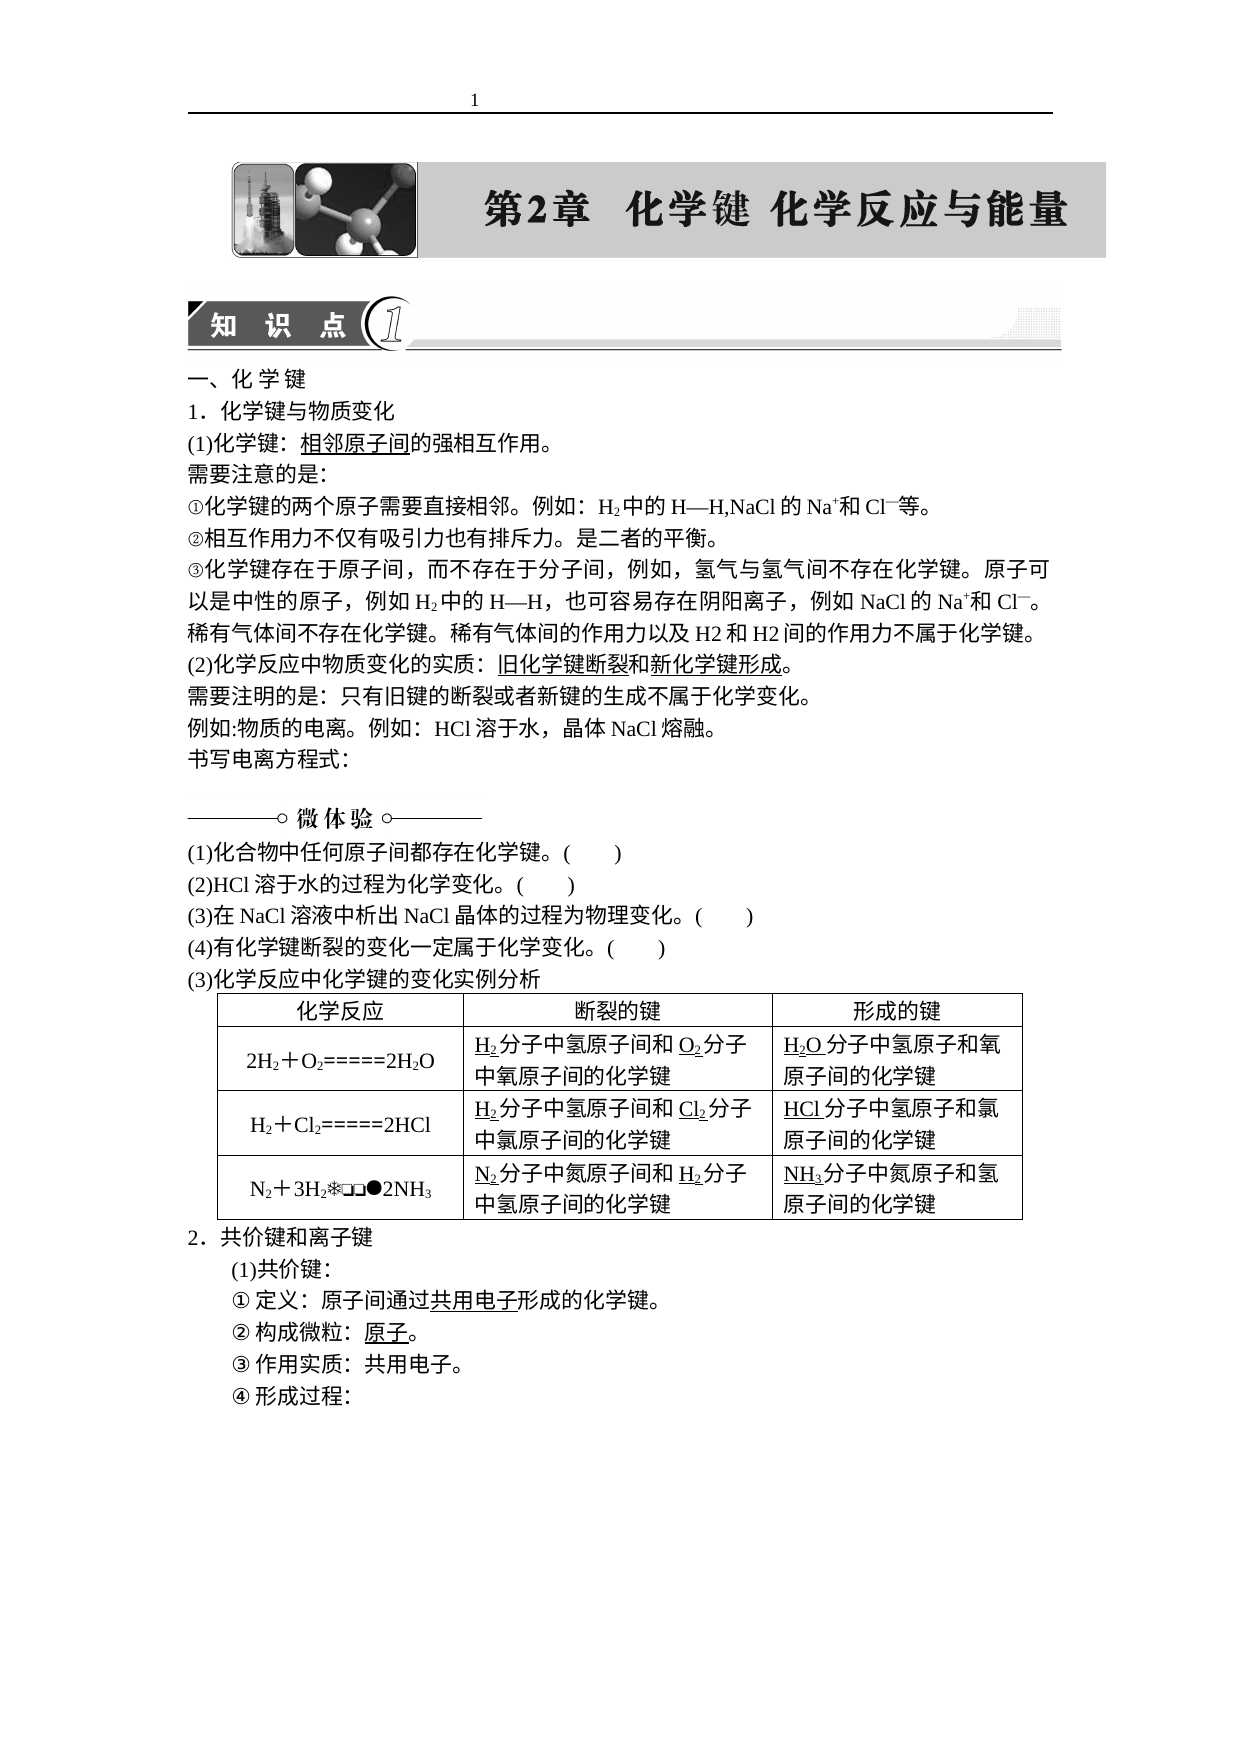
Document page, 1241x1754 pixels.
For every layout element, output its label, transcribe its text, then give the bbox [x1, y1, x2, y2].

text (1)共价键： [187, 1252, 1053, 1283]
text 书写电离方程式： [187, 742, 1053, 774]
text (4)有化学键断裂的变化一定属于化学变化。( ) [187, 930, 1053, 962]
text 一、化 学 键 [187, 363, 1053, 394]
text ②相互作用力不仅有吸引力也有排斥力。是二者的平衡。 [187, 521, 1053, 552]
text 2．共价键和离子键 [187, 1220, 1053, 1252]
table_header 断裂的键 [464, 994, 772, 1026]
text (3)在NaCl溶液中析出NaCl晶体的过程为物理变化。( ) [187, 898, 1053, 930]
table_cell N2分子中氮原子间和H2分子中氢原子间的化学键 [464, 1156, 772, 1219]
table_cell H2O分子中氢原子和氧原子间的化学键 [773, 1027, 1022, 1090]
table_cell 2H2＋O22H2O [218, 1027, 463, 1090]
table_cell H2分子中氢原子间和Cl2分子中氯原子间的化学键 [464, 1091, 772, 1155]
table_cell N2＋3H22NH3 [218, 1156, 463, 1219]
text 例如:物质的电离。例如：HCl溶于水，晶体NaCl熔融。 [187, 711, 1053, 742]
picture [187, 283, 1062, 363]
text ④形成过程： [187, 1379, 1053, 1411]
table_cell NH3分子中氮原子和氢原子间的化学键 [773, 1156, 1022, 1219]
text ①定义：原子间通过共用电子形成的化学键。 [187, 1283, 1053, 1315]
text (1)化学键：相邻原子间的强相互作用。 [187, 426, 1053, 457]
text (2)化学反应中物质变化的实质：旧化学键断裂和新化学键形成。 [187, 647, 1053, 679]
picture [187, 799, 483, 835]
text (2)HCl溶于水的过程为化学变化。( ) [187, 867, 1053, 898]
table_header 形成的键 [773, 994, 1022, 1026]
text ②构成微粒：原子。 [187, 1315, 1053, 1347]
text ③化学键存在于原子间，而不存在于分子间，例如，氢气与氢气间不存在化学键。原子可以是中性的原子，例如H2中的H—H，也可容易存在阴阳离子，例如NaCl的Na+和Cl—。稀有气体间不存在化学键。稀有气体间的作用力以及H2和H2间的作用力不属于化学键。 [187, 552, 1053, 647]
picture [231, 162, 1107, 258]
text 需要注意的是： [187, 457, 1053, 489]
text ①化学键的两个原子需要直接相邻。例如：H2中的H—H,NaCl的Na+和Cl—等。 [187, 489, 1053, 521]
table_cell H2＋Cl22HCl [218, 1091, 463, 1155]
text (3)化学反应中化学键的变化实例分析 [187, 962, 1053, 993]
table_cell H2分子中氢原子间和O2分子中氧原子间的化学键 [464, 1027, 772, 1090]
text (1)化合物中任何原子间都存在化学键。( ) [187, 835, 1053, 867]
table_header 化学反应 [218, 994, 463, 1026]
table_cell HCl分子中氢原子和氯原子间的化学键 [773, 1091, 1022, 1155]
text 1．化学键与物质变化 [187, 394, 1053, 426]
text ③作用实质：共用电子。 [187, 1347, 1053, 1379]
text 需要注明的是：只有旧键的断裂或者新键的生成不属于化学变化。 [187, 679, 1053, 711]
